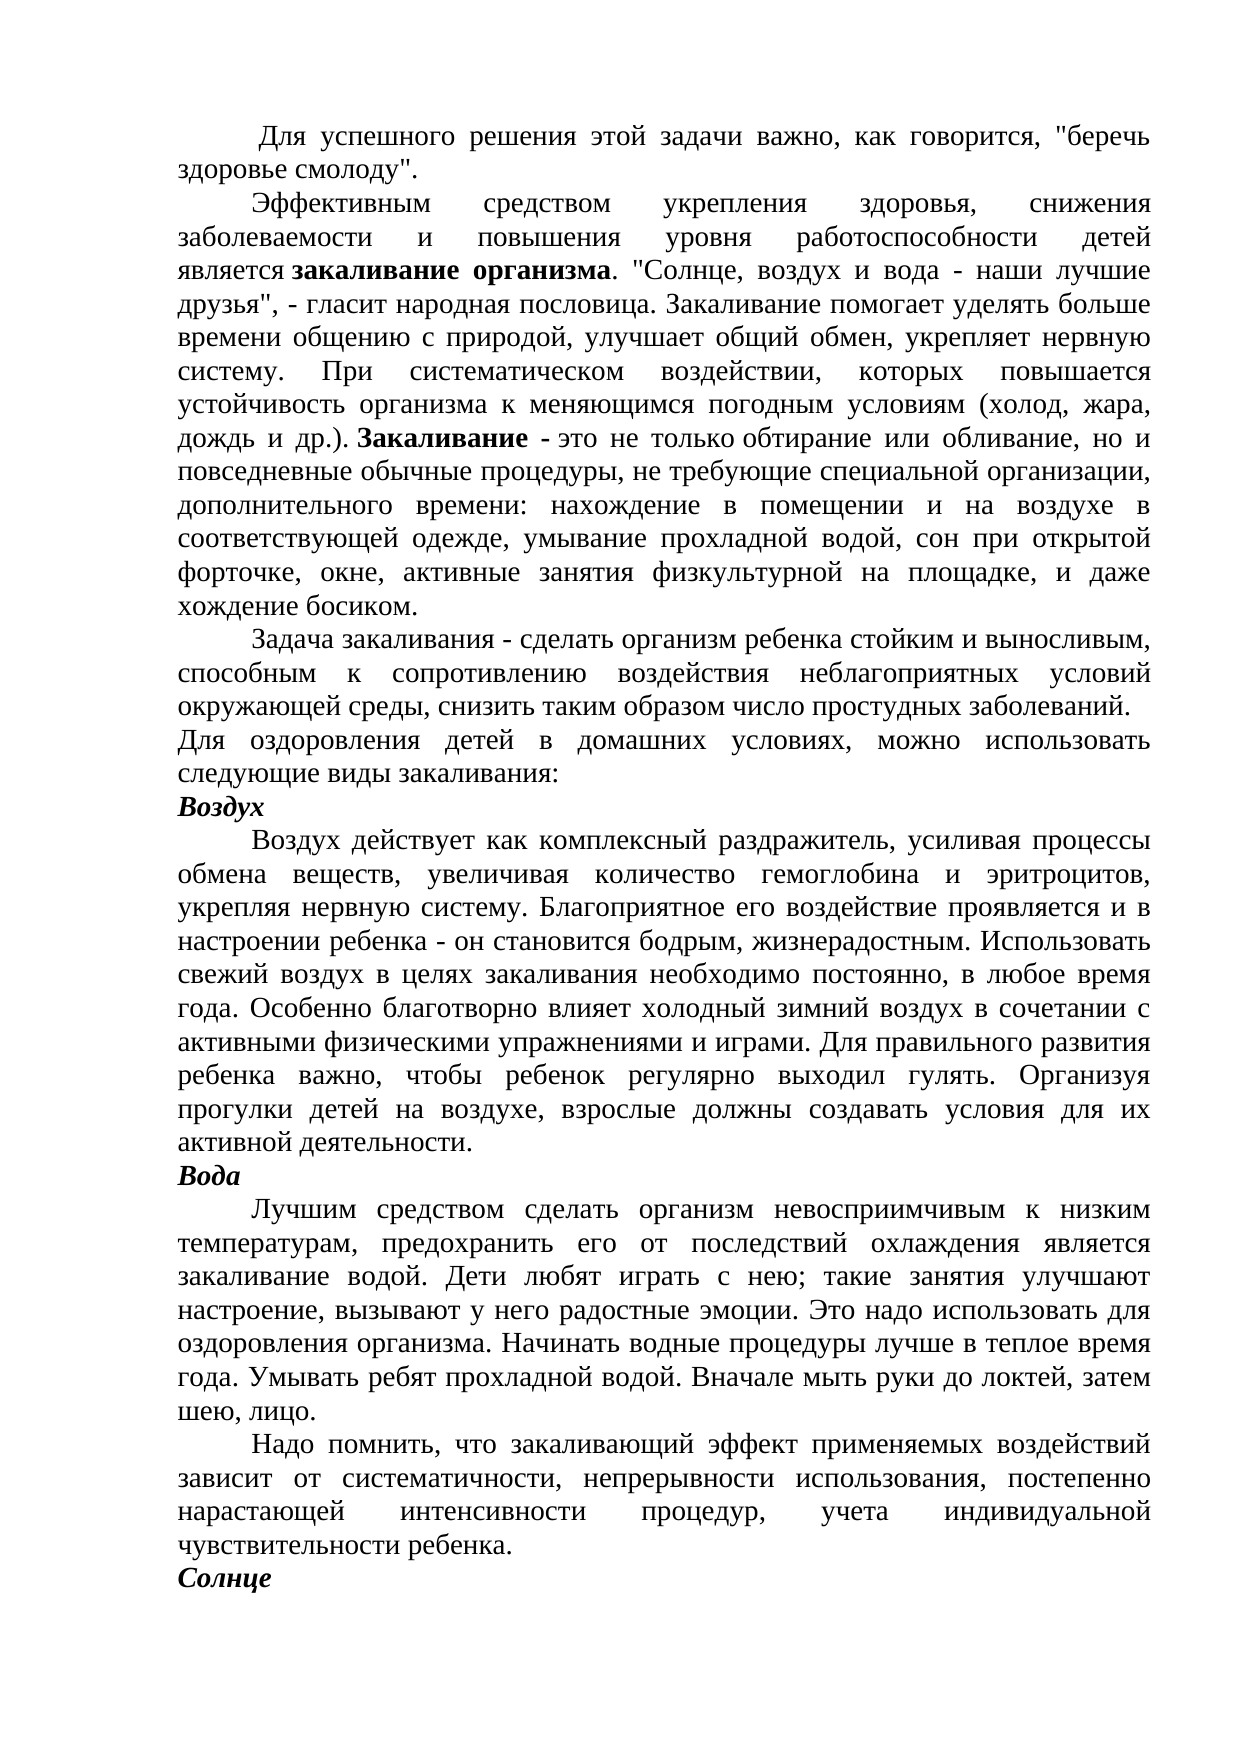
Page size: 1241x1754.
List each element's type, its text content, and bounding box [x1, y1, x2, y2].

text Воздух действует как комплексный раздражитель, усиливая процессы обмена веществ, увеличивая количество гемоглобина и эритроцитов, укрепляя нервную систему. Благоприятное его воздействие проявляется и в настроении ребенка - он становится бодрым, жизнерадостным. Использовать свежий воздух в целях закаливания необходимо постоянно, в любое время года. Особенно благотворно влияет холодный зимний воздух в сочетании с активными физическими упражнениями и играми. Для правильного развития ребенка важно, чтобы ребенок регулярно выходил гулять. Организуя прогулки детей на воздухе, взрослые должны создавать условия для их активной деятельности. [177, 822, 1152, 1158]
text Эффективным средством укрепления здоровья, снижения заболеваемости и повышения уровня работоспособности детей является закаливание организма. "Солнце, воздух и вода - наши лучшие друзья", - гласит народная пословица. Закаливание помогает уделять больше времени общению с природой, улучшает общий обмен, укрепляет нервную систему. При систематическом воздействии, которых повышается устойчивость организма к меняющимся погодным условиям (холод, жара, дождь и др.). Закаливание - это не только обтирание или обливание, но и повседневные обычные процедуры, не требующие специальной организации, дополнительного времени: нахождение в помещении и на воздухе в соответствующей одежде, умывание прохладной водой, сон при открытой форточке, окне, активные занятия физкультурной на площадке, и даже хождение босиком. [177, 185, 1152, 621]
text Лучшим средством сделать организм невосприимчивым к низким температурам, предохранить его от последствий охлаждения является закаливание водой. Дети любят играть с нею; такие занятия улучшают настроение, вызывают у него радостные эмоции. Это надо использовать для оздоровления организма. Начинать водные процедуры лучше в теплое время года. Умывать ребят прохладной водой. Вначале мыть руки до локтей, затем шею, лицо. [177, 1191, 1152, 1426]
text Вода [177, 1158, 1152, 1191]
text Для успешного решения этой задачи важно, как говорится, "беречь здоровье смолоду". [177, 118, 1152, 185]
text Для оздоровления детей в домашних условиях, можно использовать следующие виды закаливания: [177, 722, 1152, 789]
text Надо помнить, что закаливающий эффект применяемых воздействий зависит от систематичности, непрерывности использования, постепенно нарастающей интенсивности процедур, учета индивидуальной чувствительности ребенка. [177, 1426, 1152, 1560]
text Солнце [177, 1560, 1152, 1594]
text Задача закаливания - сделать организм ребенка стойким и выносливым, способным к сопротивлению воздействия неблагоприятных условий окружающей среды, снизить таким образом число простудных заболеваний. [177, 621, 1152, 722]
text Воздух [177, 789, 1152, 822]
